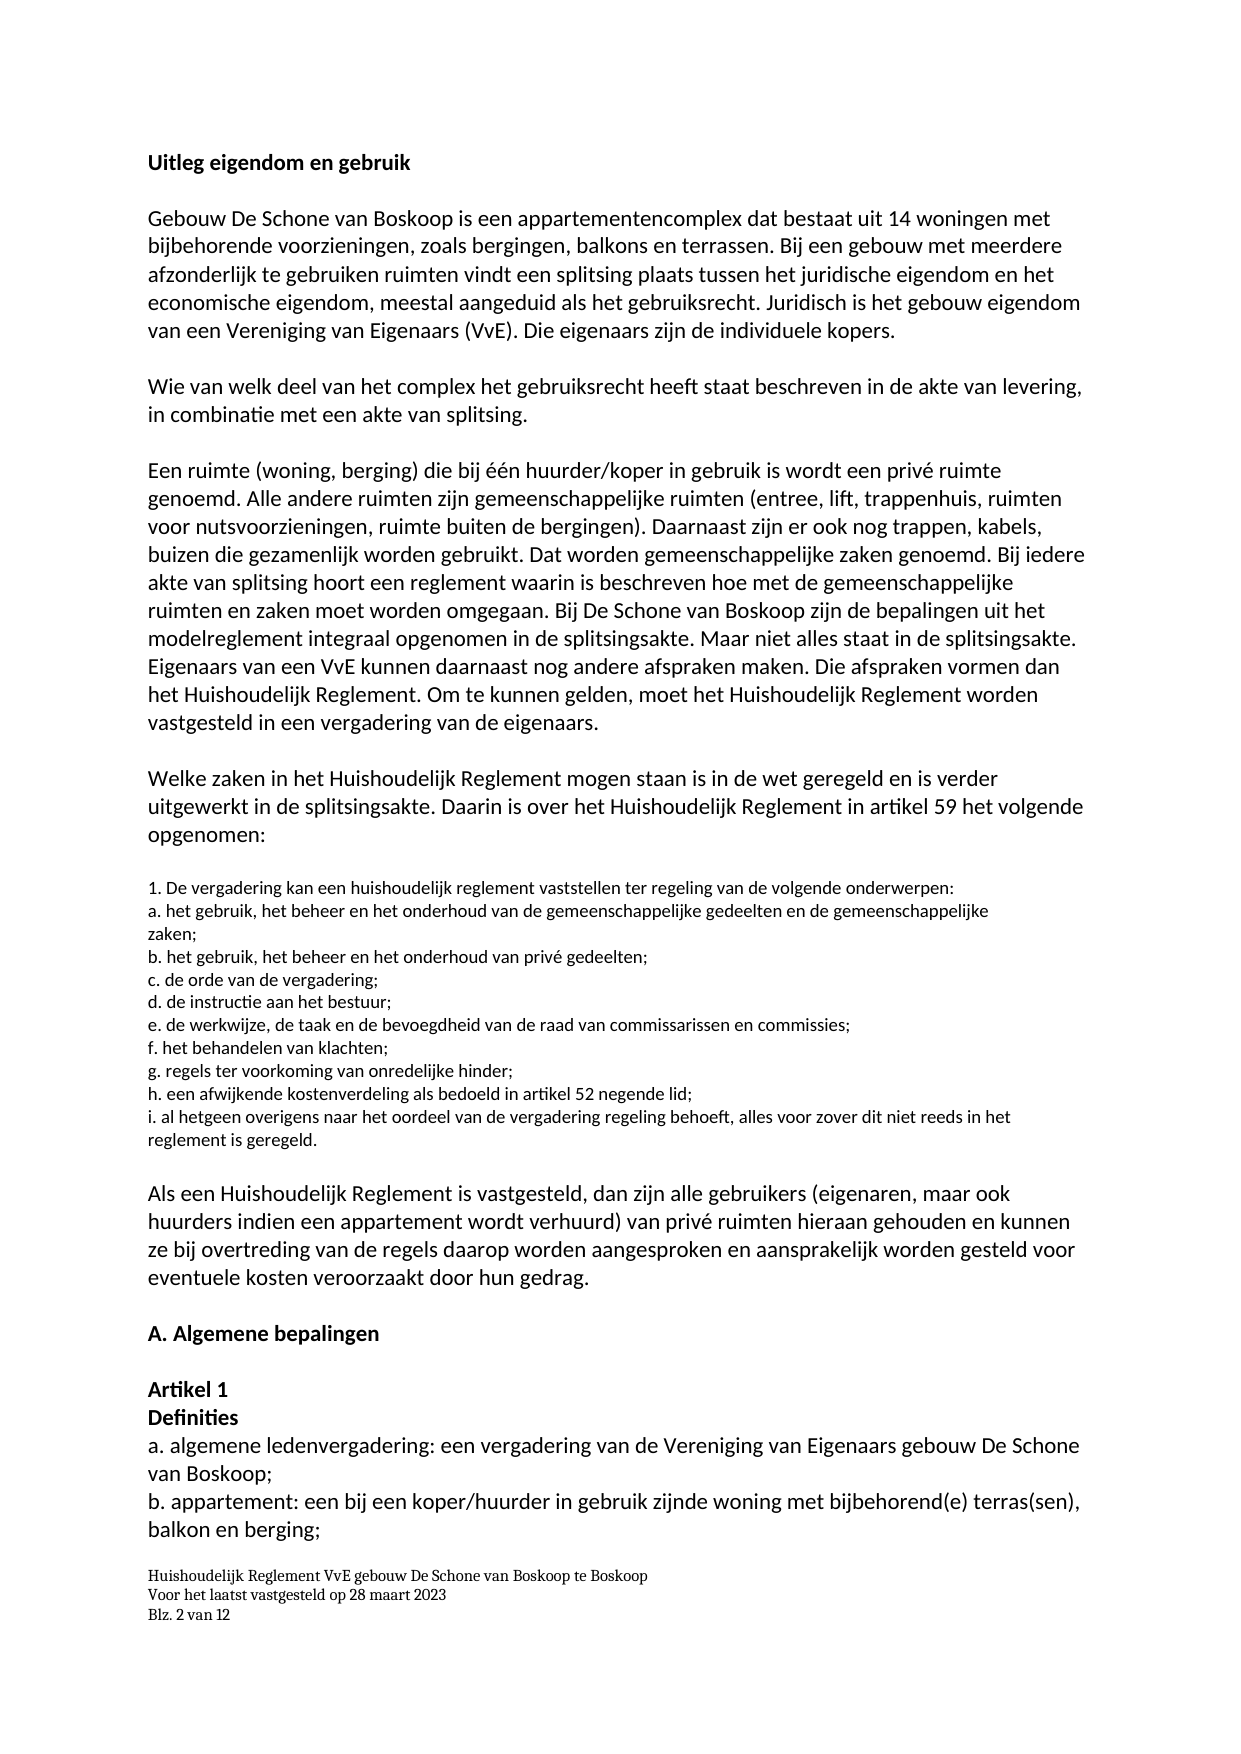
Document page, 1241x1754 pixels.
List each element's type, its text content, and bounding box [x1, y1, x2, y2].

text Een ruimte (woning, berging) die bij één huurder/koper in gebruik is wordt een privé ruimte genoemd. Alle andere ruimten zijn gemeenschappelijke ruimten (entree, lift, trappenhuis, ruimten voor nutsvoorzieningen, ruimte buiten de bergingen). Daarnaast zijn er ook nog trappen, kabels, buizen die gezamenlijk worden gebruikt. Dat worden gemeenschappelijke zaken genoemd. Bij iedere akte van splitsing hoort een reglement waarin is beschreven hoe met de gemeenschappelijke ruimten en zaken moet worden omgegaan. Bij De Schone van Boskoop zijn de bepalingen uit het modelreglement integraal opgenomen in de splitsingsakte. Maar niet alles staat in de splitsingsakte. Eigenaars van een VvE kunnen daarnaast nog andere afspraken maken. Die afspraken vormen dan het Huishoudelijk Reglement. Om te kunnen gelden, moet het Huishoudelijk Reglement worden vastgesteld in een vergadering van de eigenaars. [148, 456, 1093, 736]
text a. het gebruik, het beheer en het onderhoud van de gemeenschappelijke gedeelten en de gemeenschappelijke [148, 899, 1093, 922]
text e. de werkwijze, de taak en de bevoegdheid van de raad van commissarissen en commissies; [148, 1014, 1093, 1037]
text Gebouw De Schone van Boskoop is een appartementencomplex dat bestaat uit 14 woningen met bijbehorende voorzieningen, zoals bergingen, balkons en terrassen. Bij een gebouw met meerdere afzonderlijk te gebruiken ruimten vindt een splitsing plaats tussen het juridische eigendom en het economische eigendom, meestal aangeduid als het gebruiksrecht. Juridisch is het gebouw eigendom van een Vereniging van Eigenaars (VvE). Die eigenaars zijn de individuele kopers. [148, 204, 1093, 344]
text Definities [148, 1403, 1093, 1431]
text f. het behandelen van klachten; [148, 1037, 1093, 1059]
text Wie van welk deel van het complex het gebruiksrecht heeft staat beschreven in de akte van levering, in combinatie met een akte van splitsing. [148, 372, 1093, 428]
text Uitleg eigendom en gebruik [148, 148, 1093, 176]
text a. algemene ledenvergadering: een vergadering van de Vereniging van Eigenaars gebouw De Schone van Boskoop; [148, 1431, 1093, 1487]
text 1. De vergadering kan een huishoudelijk reglement vaststellen ter regeling van de volgende onderwerpen: [148, 876, 1093, 899]
text Als een Huishoudelijk Reglement is vastgesteld, dan zijn alle gebruikers (eigenaren, maar ook huurders indien een appartement wordt verhuurd) van privé ruimten hieraan gehouden en kunnen ze bij overtreding van de regels daarop worden aangesproken en aansprakelijk worden gesteld voor eventuele kosten veroorzaakt door hun gedrag. [148, 1179, 1093, 1291]
text b. het gebruik, het beheer en het onderhoud van privé gedeelten; [148, 945, 1093, 968]
text A. Algemene bepalingen [148, 1319, 1093, 1347]
text zaken; [148, 922, 1093, 945]
text c. de orde van de vergadering; [148, 968, 1093, 991]
text h. een afwijkende kostenverdeling als bedoeld in artikel 52 negende lid; [148, 1082, 1093, 1105]
text g. regels ter voorkoming van onredelijke hinder; [148, 1059, 1093, 1082]
text d. de instructie aan het bestuur; [148, 991, 1093, 1014]
text Artikel 1 [148, 1375, 1093, 1403]
text Welke zaken in het Huishoudelijk Reglement mogen staan is in de wet geregeld en is verder uitgewerkt in de splitsingsakte. Daarin is over het Huishoudelijk Reglement in artikel 59 het volgende opgenomen: [148, 764, 1093, 848]
text i. al hetgeen overigens naar het oordeel van de vergadering regeling behoeft, alles voor zover dit niet reeds in het reglement is geregeld. [148, 1105, 1093, 1151]
text b. appartement: een bij een koper/huurder in gebruik zijnde woning met bijbehorend(e) terras(sen), balkon en berging; [148, 1487, 1093, 1543]
